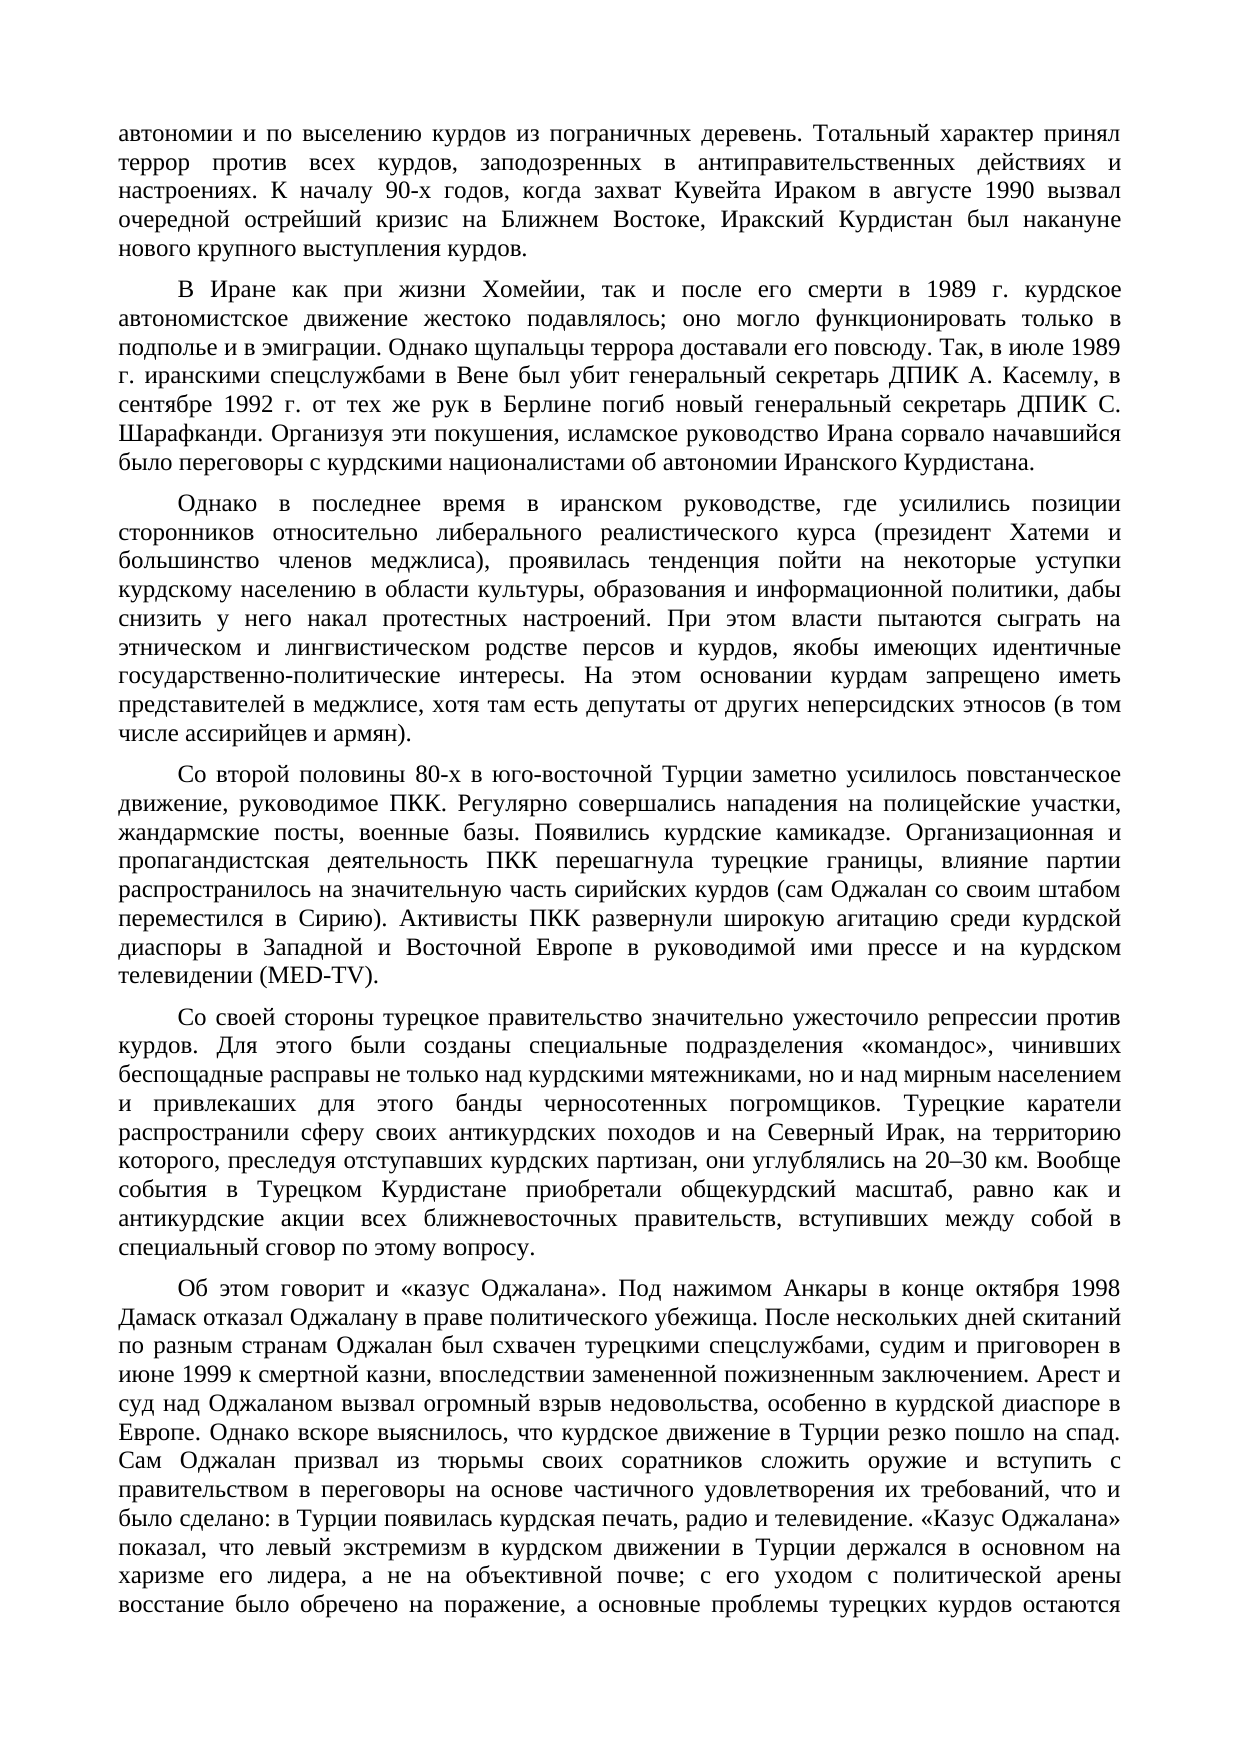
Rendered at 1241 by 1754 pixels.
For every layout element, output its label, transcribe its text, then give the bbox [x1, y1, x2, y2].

text Со второй половины 80-х в юго-восточной Турции заметно усилилось повстанческое движение, руководимое ПКК. Регулярно совершались нападения на полицейские участки, жандармские посты, военные базы. Появились курдские камикадзе. Организационная и пропагандистская деятельность ПКК перешагнула турецкие границы, влияние партии распространилось на значительную часть сирийских курдов (сам Оджалан со своим штабом переместился в Сирию). Активисты ПКК развернули широкую агитацию среди курдской диаспоры в Западной и Восточной Европе в руководимой ими прессе и на курдском телевидении (MED-TV). [118, 759, 1122, 989]
text Со своей стороны турецкое правительство значительно ужесточило репрессии против курдов. Для этого были созданы специальные подразделения «командос», чинивших беспощадные расправы не только над курдскими мятежниками, но и над мирным населением и привлекаших для этого банды черносотенных погромщиков. Турецкие каратели распространили сферу своих антикурдских походов и на Северный Ирак, на территорию которого, преследуя отступавших курдских партизан, они углублялись на 20–30 км. Вообще события в Турецком Курдистане приобретали общекурдский масштаб, равно как и антикурдские акции всех ближневосточных правительств, вступивших между собой в специальный сговор по этому вопросу. [118, 1002, 1122, 1261]
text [118, 118, 1122, 262]
text В Иране как при жизни Хомейии, так и после его смерти в 1989 г. курдское автономистское движение жестоко подавлялось; оно могло функционировать только в подполье и в эмиграции. Однако щупальцы террора доставали его повсюду. Так, в июле 1989 г. иранскими спецслужбами в Вене был убит генеральный секретарь ДПИК А. Касемлу, в сентябре 1992 г. от тех же рук в Берлине погиб новый генеральный секретарь ДПИК С. Шарафканди. Организуя эти покушения, исламское руководство Ирана сорвало начавшийся было переговоры с курдскими националистами об автономии Иранского Курдистана. [118, 274, 1122, 476]
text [118, 1273, 1122, 1618]
text Однако в последнее время в иранском руководстве, где усилились позиции сторонников относительно либерального реалистического курса (президент Хатеми и большинство членов меджлиса), проявилась тенденция пойти на некоторые уступки курдскому населению в области культуры, образования и информационной политики, дабы снизить у него накал протестных настроений. При этом власти пытаются сыграть на этническом и лингвистическом родстве персов и курдов, якобы имеющих идентичные государственно-политические интересы. На этом основании курдам запрещено иметь представителей в меджлисе, хотя там есть депутаты от других неперсидских этносов (в том числе ассирийцев и армян). [118, 488, 1122, 747]
